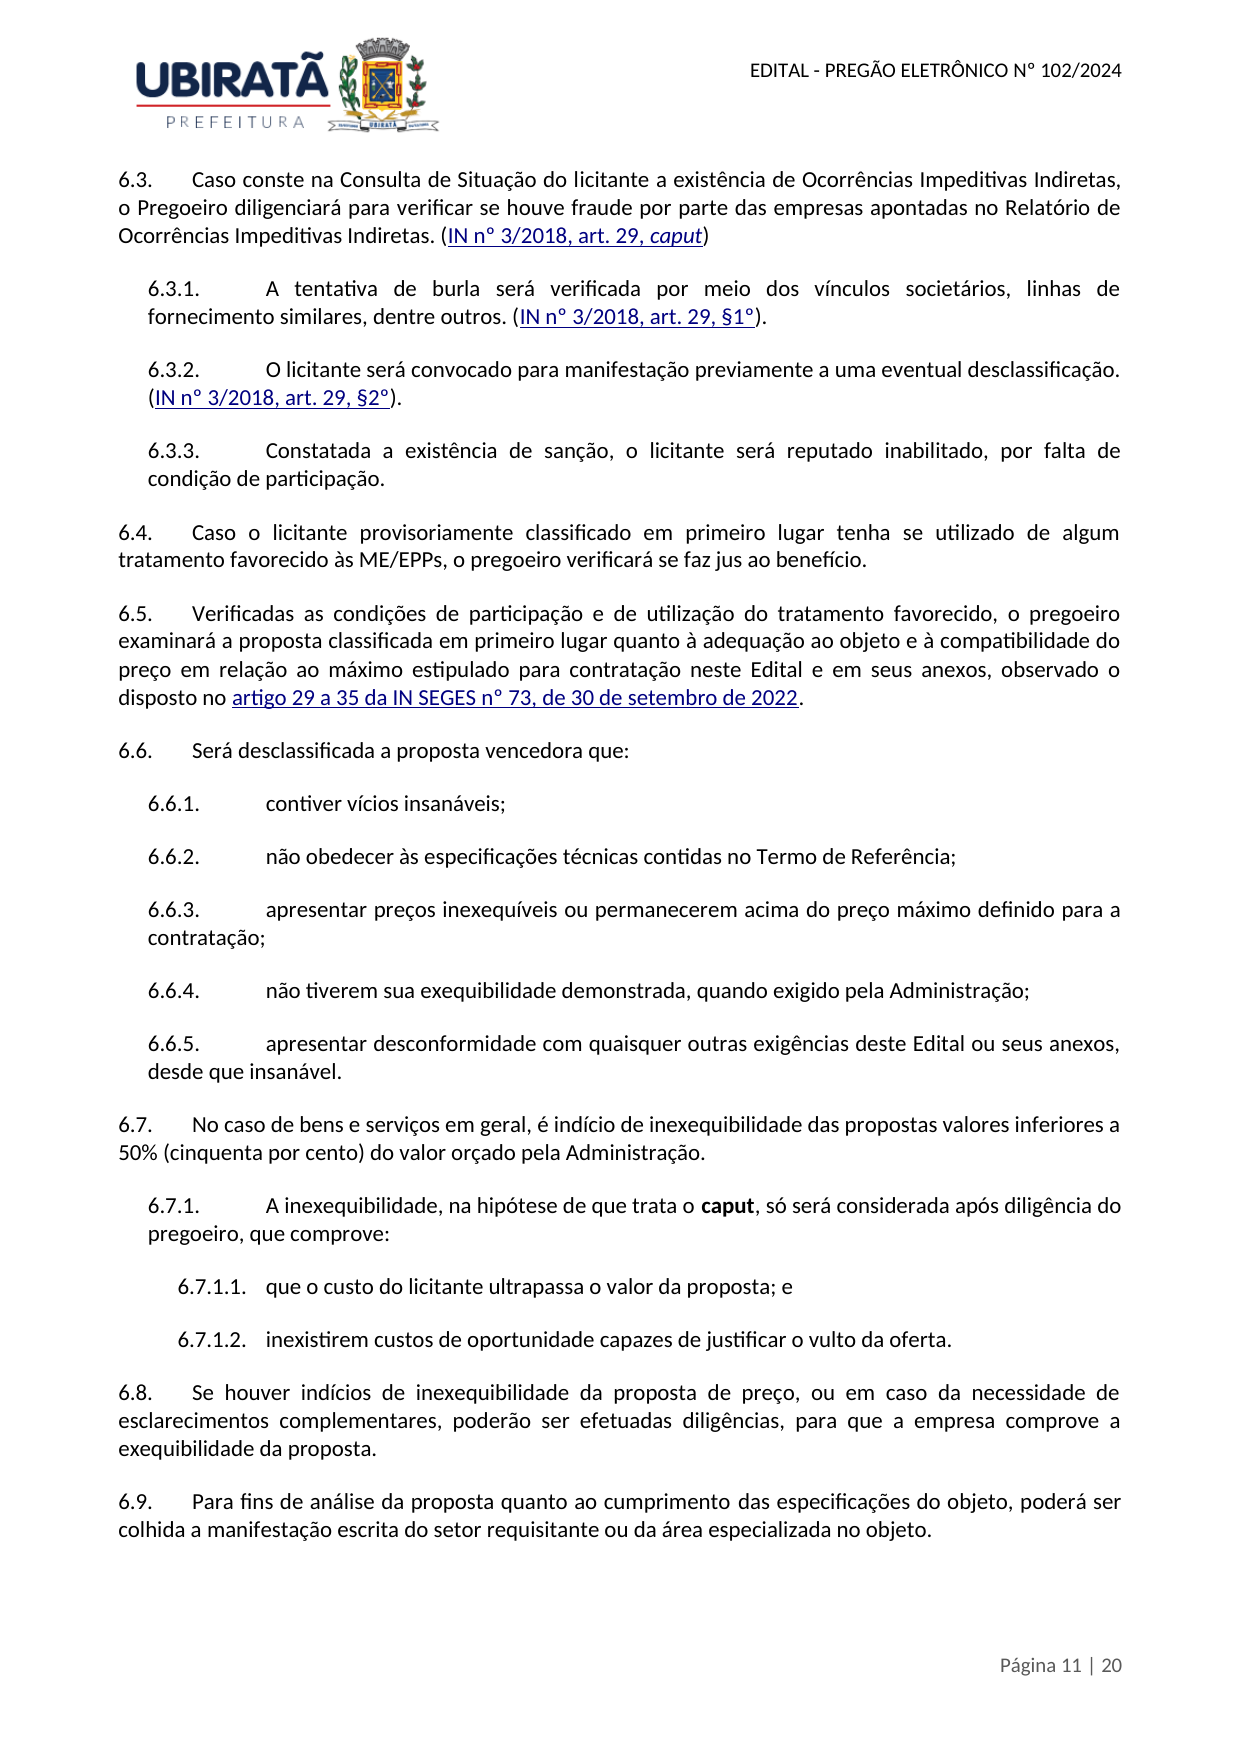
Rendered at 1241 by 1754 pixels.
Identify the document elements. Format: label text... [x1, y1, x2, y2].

text não tiverem sua exequibilidade demonstrada, quando exigido pela Administração; [148, 976, 1122, 1004]
text Para fins de análise da proposta quanto ao cumprimento das especificações do objeto, poderá ser colhida a manifestação escrita do setor requisitante ou da área especializada no objeto. [118, 1487, 1122, 1543]
picture [126, 23, 448, 145]
text No caso de bens e serviços em geral, é indício de inexequibilidade das propostas valores inferiores a 50% (cinquenta por cento) do valor orçado pela Administração. [118, 1110, 1122, 1166]
text Se houver indícios de inexequibilidade da proposta de preço, ou em caso da necessidade de esclarecimentos complementares, poderão ser efetuadas diligências, para que a empresa comprove a exequibilidade da proposta. [118, 1378, 1122, 1462]
text contiver vícios insanáveis; [148, 789, 1122, 817]
text A inexequibilidade, na hipótese de que trata o caput, só será considerada após diligência do pregoeiro, que comprove: [148, 1191, 1122, 1247]
text apresentar desconformidade com quaisquer outras exigências deste Edital ou seus anexos, desde que insanável. [148, 1029, 1122, 1085]
text O licitante será convocado para manifestação previamente a uma eventual desclassificação. (IN nº 3/2018, art. 29, §2º). [148, 356, 1122, 412]
text Constatada a existência de sanção, o licitante será reputado inabilitado, por falta de condição de participação. [148, 437, 1122, 493]
text Verificadas as condições de participação e de utilização do tratamento favorecido, o pregoeiro examinará a proposta classificada em primeiro lugar quanto à adequação ao objeto e à compatibilidade do preço em relação ao máximo estipulado para contratação neste Edital e em seus anexos, observado o disposto no artigo 29 a 35 da IN SEGES nº 73, de 30 de setembro de 2022. [118, 599, 1122, 711]
text apresentar preços inexequíveis ou permanecerem acima do preço máximo definido para a contratação; [148, 895, 1122, 951]
text Caso o licitante provisoriamente classificado em primeiro lugar tenha se utilizado de algum tratamento favorecido às ME/EPPs, o pregoeiro verificará se faz jus ao benefício. [118, 518, 1122, 574]
text não obedecer às especificações técnicas contidas no Termo de Referência; [148, 842, 1122, 870]
text Caso conste na Consulta de Situação do licitante a existência de Ocorrências Impeditivas Indiretas, o Pregoeiro diligenciará para verificar se houve fraude por parte das empresas apontadas no Relatório de Ocorrências Impeditivas Indiretas. (IN nº 3/2018, art. 29, caput) [118, 165, 1122, 249]
text A tentativa de burla será verificada por meio dos vínculos societários, linhas de fornecimento similares, dentre outros. (IN nº 3/2018, art. 29, §1º). [148, 274, 1122, 331]
text inexistirem custos de oportunidade capazes de justificar o vulto da oferta. [177, 1325, 1122, 1353]
text Será desclassificada a proposta vencedora que: [118, 736, 1122, 764]
text que o custo do licitante ultrapassa o valor da proposta; e [177, 1272, 1122, 1300]
